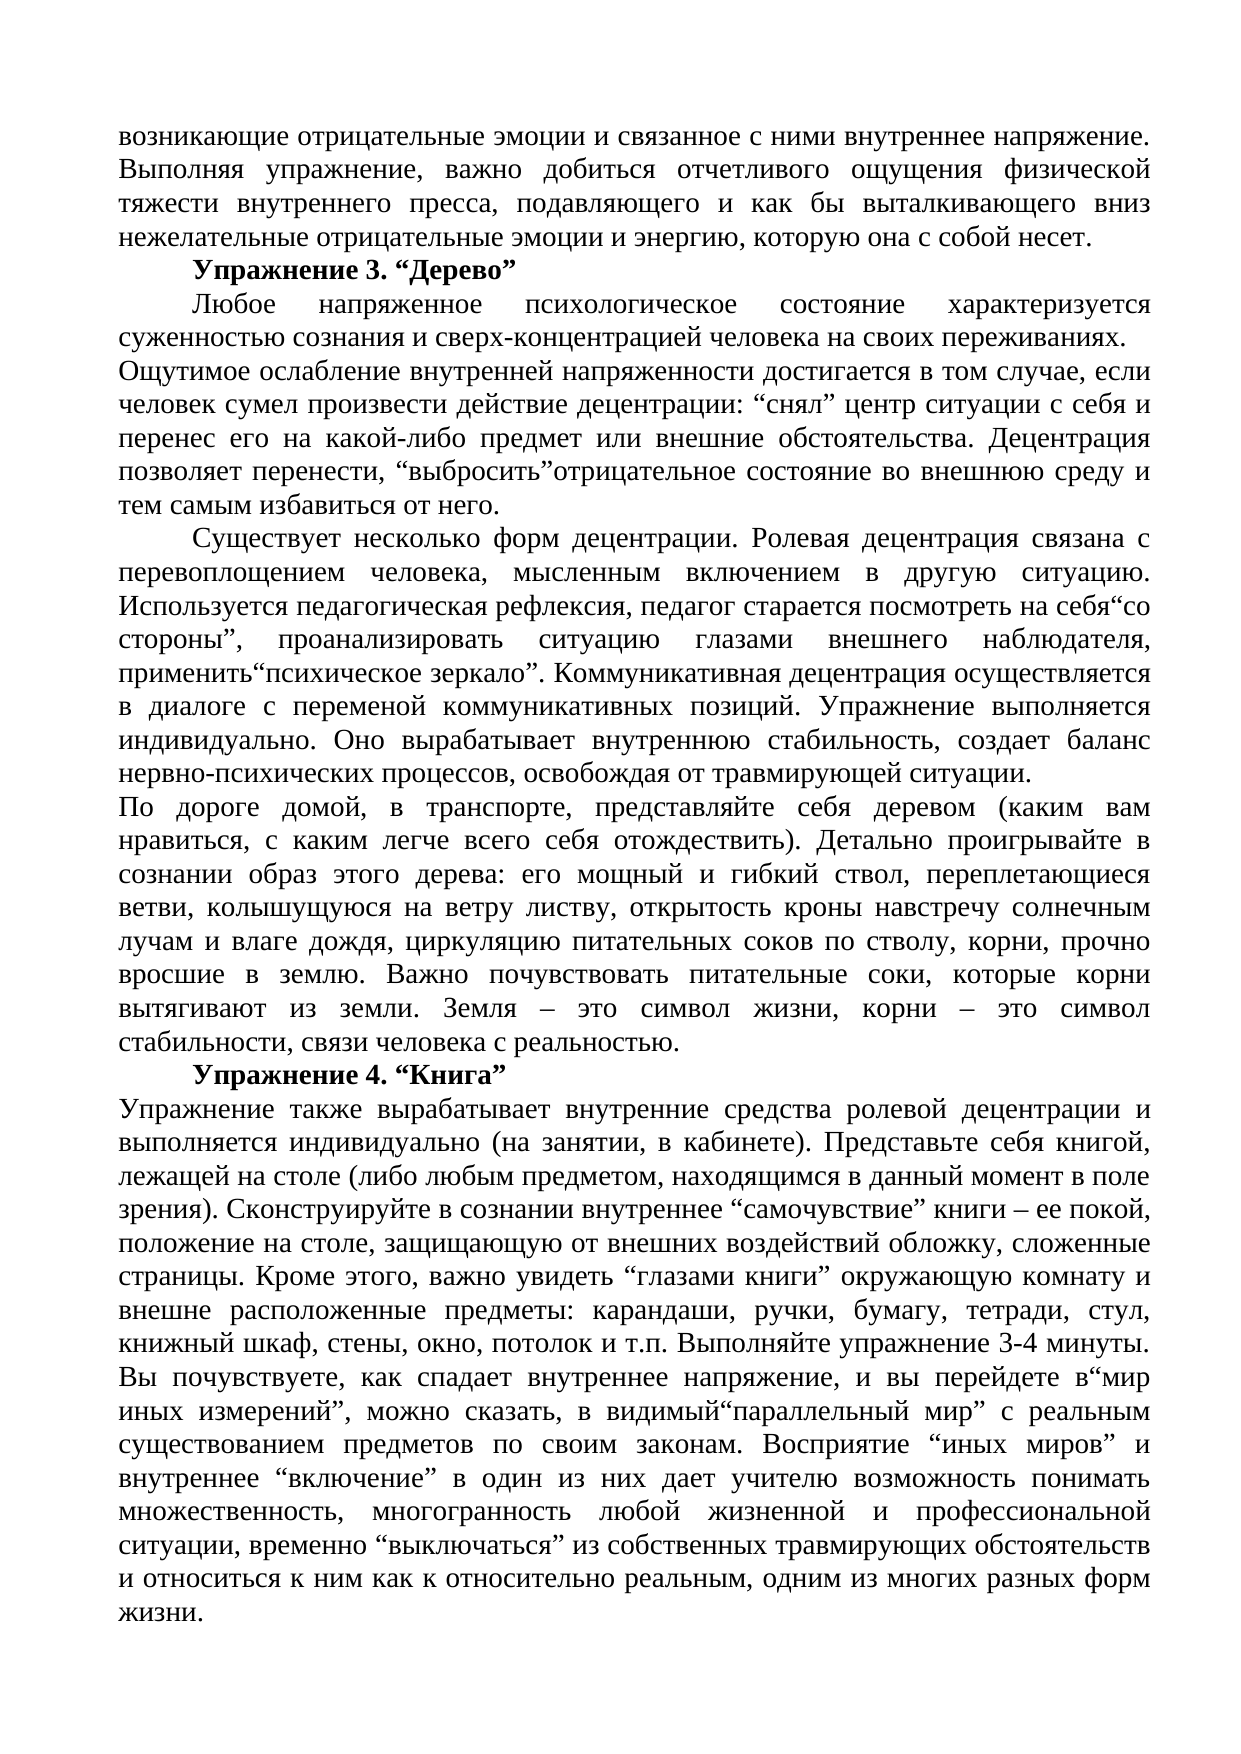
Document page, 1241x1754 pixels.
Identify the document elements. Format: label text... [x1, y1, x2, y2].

text Любое напряженное психологическое состояние характеризуется суженностью сознания и сверх-концентрацией человека на своих переживаниях. [118, 286, 1152, 353]
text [118, 118, 1152, 252]
text Ощутимое ослабление внутренней напряженности достигается в том случае, если человек сумел произвести действие децентрации: “снял” центр ситуации с себя и перенес его на какой-либо предмет или внешние обстоятельства. Децентрация позволяет перенести, “выбросить”отрицательное состояние во внешнюю среду и тем самым избавиться от него. [118, 353, 1152, 521]
text Существует несколько форм децентрации. Ролевая децентрация связана с перевоплощением человека, мысленным включением в другую ситуацию. Используется педагогическая рефлексия, педагог старается посмотреть на себя“со стороны”, проанализировать ситуацию глазами внешнего наблюдателя, применить“психическое зеркало”. Коммуникативная децентрация осуществляется в диалоге с переменой коммуникативных позиций. Упражнение выполняется индивидуально. Оно вырабатывает внутреннюю стабильность, создает баланс нервно-психических процессов, освобождая от травмирующей ситуации. [118, 521, 1152, 789]
subtitle Упражнение 3. “Дерево” [118, 252, 1152, 286]
text По дороге домой, в транспорте, представляйте себя деревом (каким вам нравиться, с каким легче всего себя отождествить). Детально проигрывайте в сознании образ этого дерева: его мощный и гибкий ствол, переплетающиеся ветви, колышущуюся на ветру листву, открытость кроны навстречу солнечным лучам и влаге дождя, циркуляцию питательных соков по стволу, корни, прочно вросшие в землю. Важно почувствовать питательные соки, которые корни вытягивают из земли. Земля – это символ жизни, корни – это символ стабильности, связи человека с реальностью. [118, 789, 1152, 1057]
text Упражнение также вырабатывает внутренние средства ролевой децентрации и выполняется индивидуально (на занятии, в кабинете). Представьте себя книгой, лежащей на столе (либо любым предметом, находящимся в данный момент в поле зрения). Сконструируйте в сознании внутреннее “самочувствие” книги – ее покой, положение на столе, защищающую от внешних воздействий обложку, сложенные страницы. Кроме этого, важно увидеть “глазами книги” окружающую комнату и внешне расположенные предметы: карандаши, ручки, бумагу, тетради, стул, книжный шкаф, стены, окно, потолок и т.п. Выполняйте упражнение 3-4 минуты. Вы почувствуете, как спадает внутреннее напряжение, и вы перейдете в“мир иных измерений”, можно сказать, в видимый“параллельный мир” с реальным существованием предметов по своим законам. Восприятие “иных миров” и внутреннее “включение” в один из них дает учителю возможность понимать множественность, многогранность любой жизненной и профессиональной ситуации, временно “выключаться” из собственных травмирующих обстоятельств и относиться к ним как к относительно реальным, одним из многих разных форм жизни. [118, 1091, 1152, 1627]
subtitle Упражнение 4. “Книга” [118, 1057, 1152, 1091]
